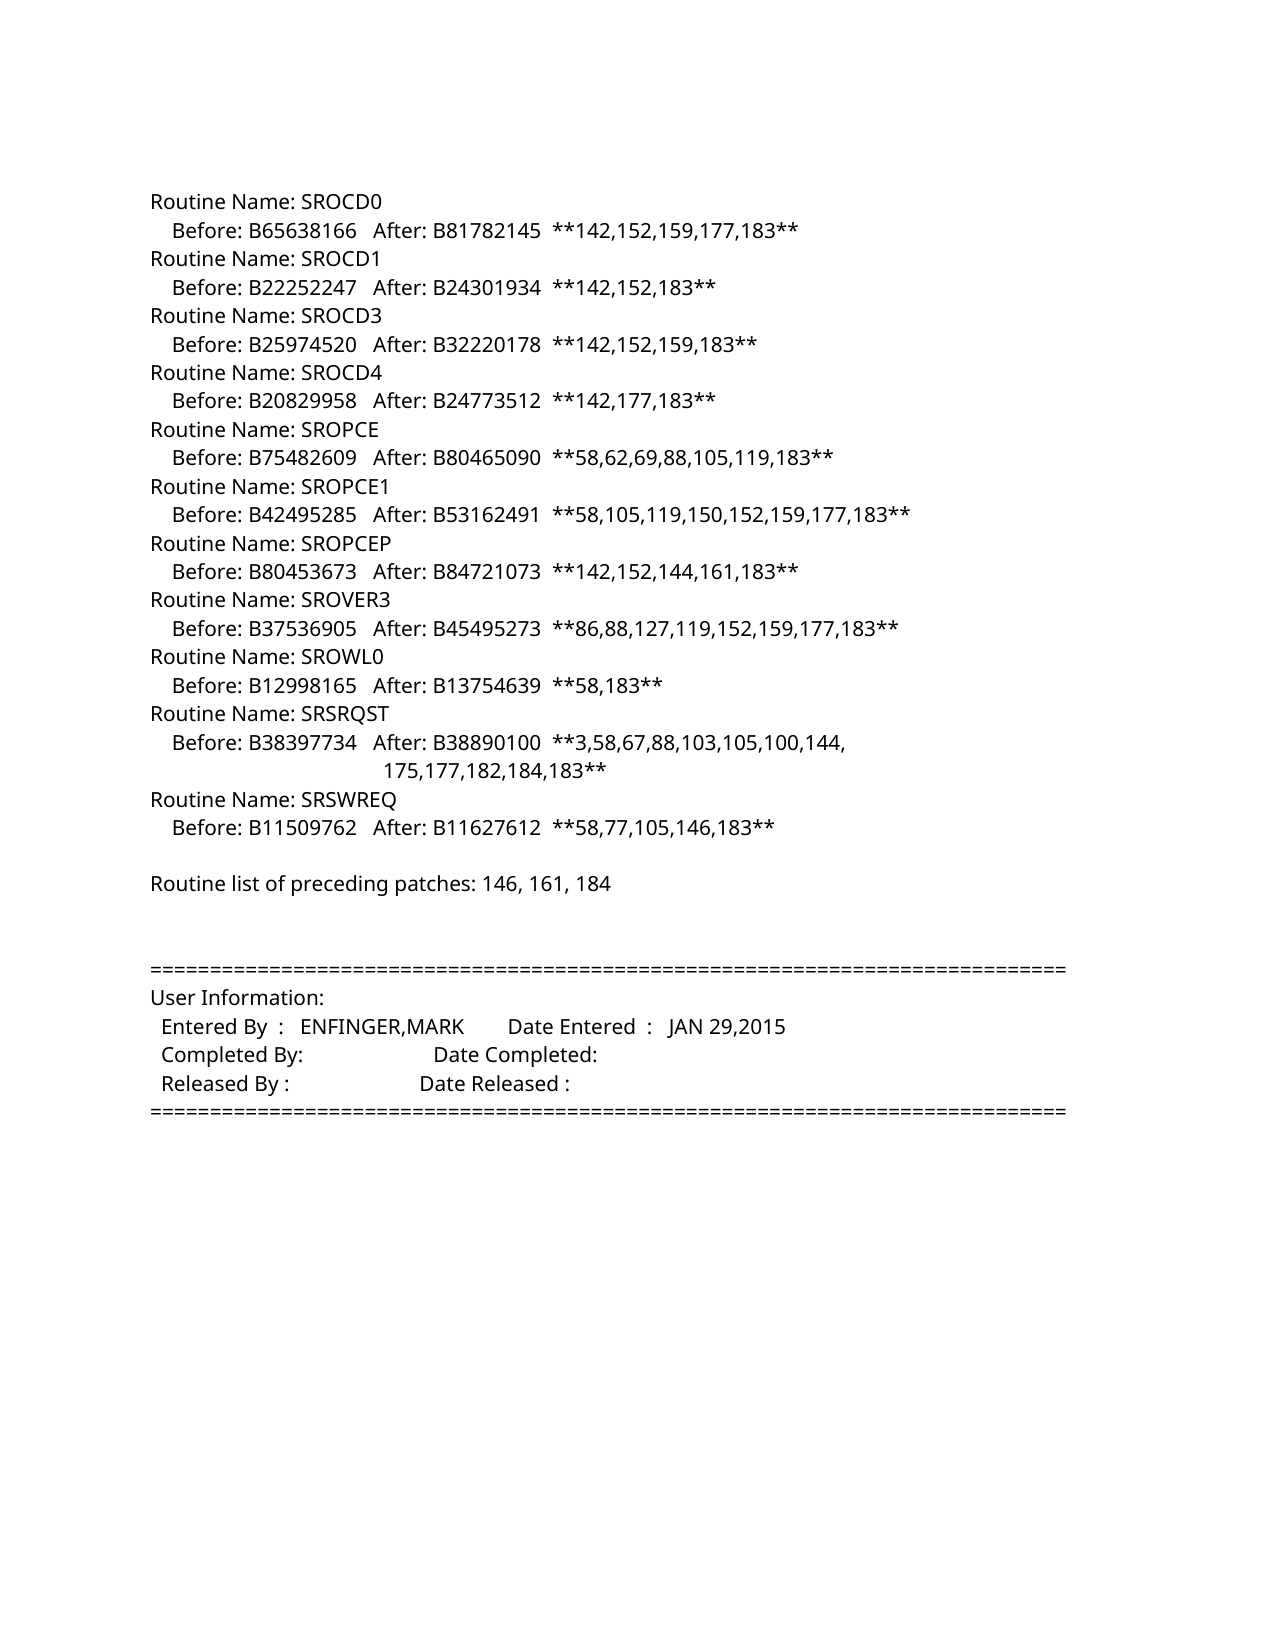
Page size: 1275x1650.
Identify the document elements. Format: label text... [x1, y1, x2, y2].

text Before: B42495285 After: B53162491 **58,105,119,150,152,159,177,183** [150, 500, 1125, 529]
text Before: B65638166 After: B81782145 **142,152,159,177,183** [150, 216, 1125, 244]
text Routine Name: SROCD3 [150, 301, 1125, 330]
text Routine Name: SRSWREQ [150, 785, 1125, 813]
text Before: B11509762 After: B11627612 **58,77,105,146,183** [150, 813, 1125, 842]
text Routine Name: SROPCE1 [150, 472, 1125, 500]
text User Information: [150, 983, 1125, 1012]
text Released By : Date Released : [150, 1069, 1125, 1097]
text Routine Name: SROPCEP [150, 529, 1125, 557]
text Routine Name: SROPCE [150, 415, 1125, 443]
text Before: B38397734 After: B38890100 **3,58,67,88,103,105,100,144, [150, 728, 1125, 756]
text ============================================================================= [150, 955, 1125, 983]
text Routine Name: SROCD1 [150, 244, 1125, 273]
text Before: B80453673 After: B84721073 **142,152,144,161,183** [150, 557, 1125, 586]
text Completed By: Date Completed: [150, 1040, 1125, 1069]
text Routine Name: SRSRQST [150, 699, 1125, 728]
text Before: B20829958 After: B24773512 **142,177,183** [150, 387, 1125, 415]
text Routine list of preceding patches: 146, 161, 184 [150, 869, 1125, 898]
text Before: B12998165 After: B13754639 **58,183** [150, 671, 1125, 699]
text Entered By : ENFINGER,MARK Date Entered : JAN 29,2015 [150, 1012, 1125, 1040]
text Routine Name: SROVER3 [150, 586, 1125, 614]
text Routine Name: SROCD0 [150, 187, 1125, 216]
text Routine Name: SROWL0 [150, 642, 1125, 671]
text Routine Name: SROCD4 [150, 358, 1125, 387]
text Before: B25974520 After: B32220178 **142,152,159,183** [150, 330, 1125, 358]
text Before: B37536905 After: B45495273 **86,88,127,119,152,159,177,183** [150, 614, 1125, 642]
text Before: B75482609 After: B80465090 **58,62,69,88,105,119,183** [150, 443, 1125, 472]
text 175,177,182,184,183** [150, 756, 1125, 785]
text ============================================================================= [150, 1097, 1125, 1126]
text Before: B22252247 After: B24301934 **142,152,183** [150, 273, 1125, 301]
